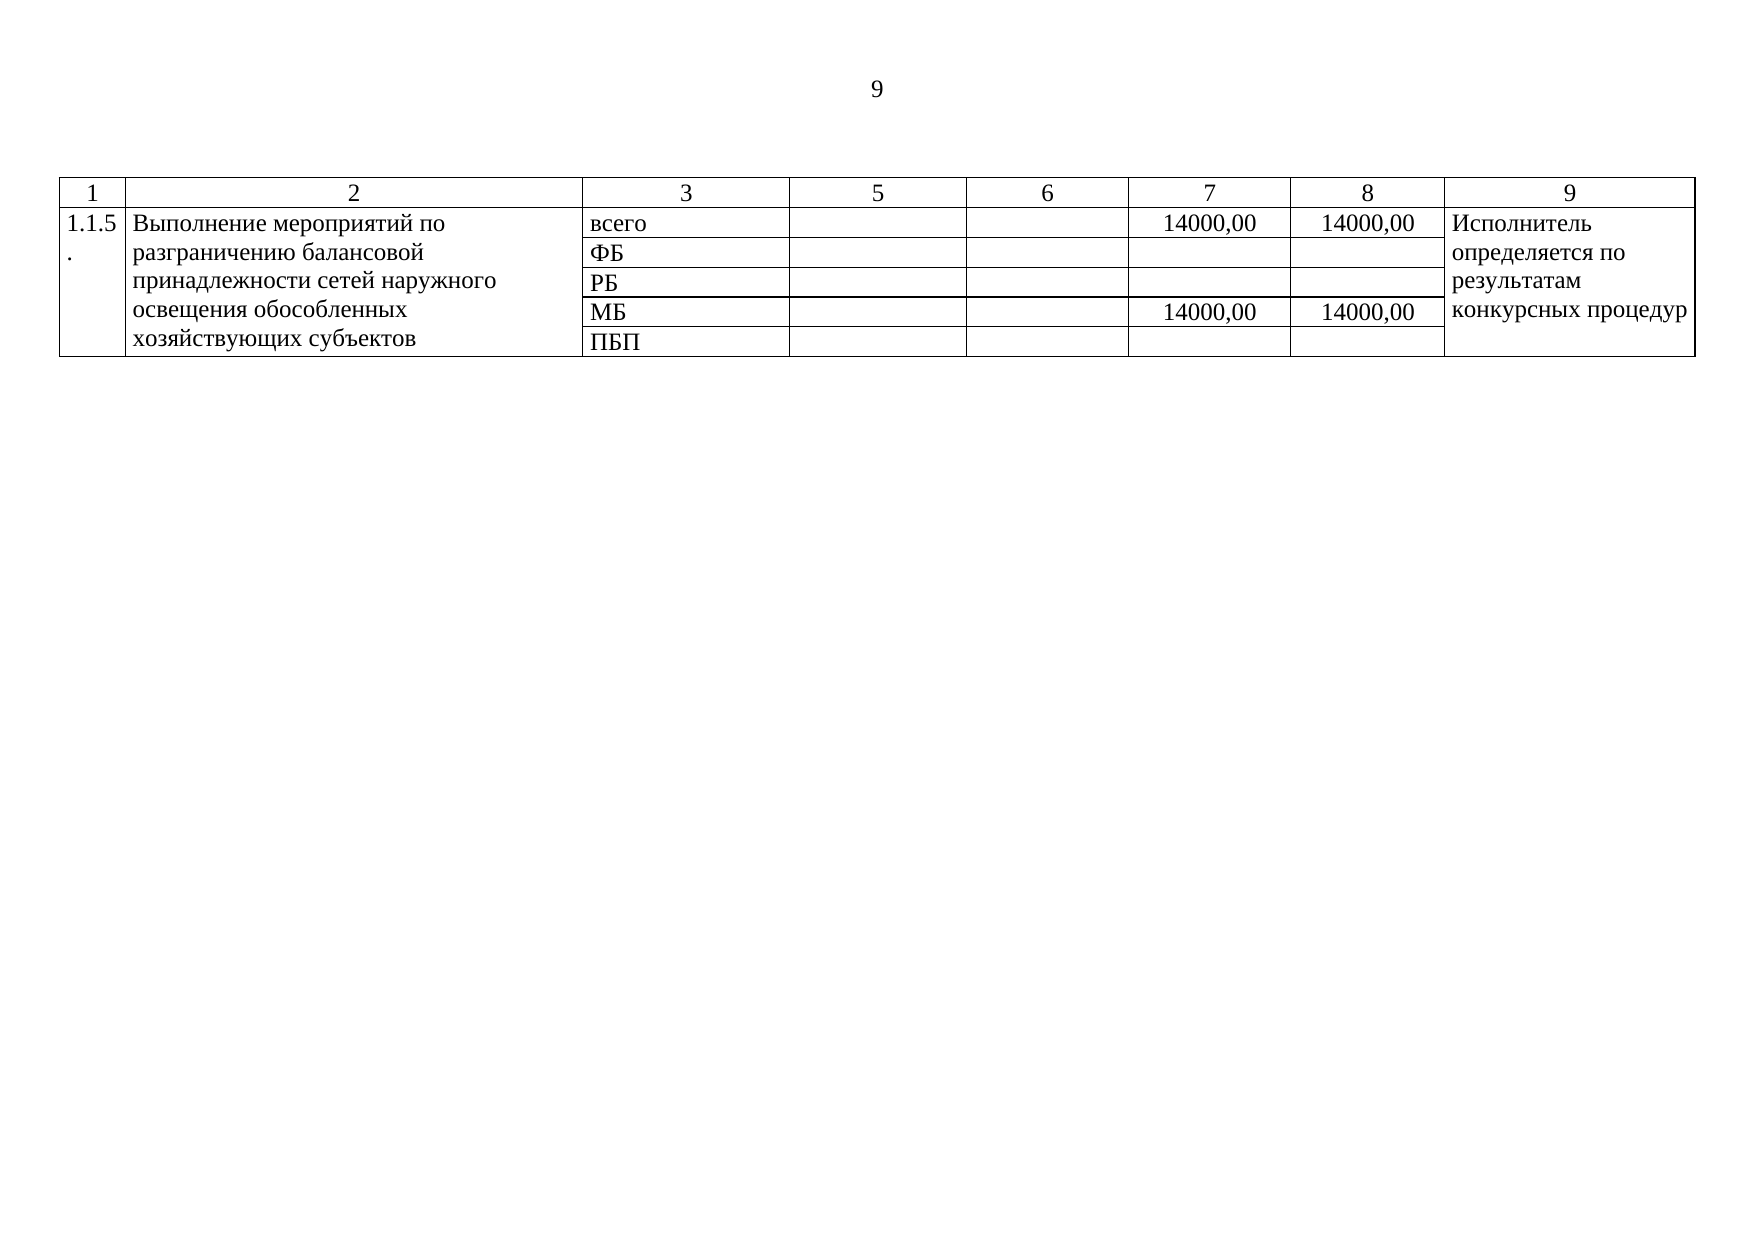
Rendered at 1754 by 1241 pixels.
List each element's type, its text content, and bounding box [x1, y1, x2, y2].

table_cell 14000,00 [1291, 298, 1444, 326]
table_cell ФБ [583, 238, 789, 267]
table_header 1 [60, 178, 125, 207]
table_header 6 [967, 178, 1128, 207]
table_cell [1129, 238, 1290, 267]
table_cell [1129, 268, 1290, 296]
table_cell [790, 238, 966, 267]
table_cell [790, 298, 966, 326]
table_cell [790, 268, 966, 296]
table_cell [1445, 208, 1694, 356]
table_cell [790, 327, 966, 356]
table_cell [1129, 327, 1290, 356]
table_cell Выполнение мероприятий по разграничению балансовой принадлежности сетей наружного освещения обособленных хозяйствующих субъектов [126, 208, 582, 356]
table_header 9 [1445, 178, 1694, 207]
table_cell [967, 208, 1128, 237]
table_cell 14000,00 [1129, 208, 1290, 237]
table_cell [967, 298, 1128, 326]
table_cell [1291, 327, 1444, 356]
table_cell МБ [583, 298, 789, 326]
table_cell ПБП [583, 327, 789, 356]
table_cell РБ [583, 268, 789, 296]
table_cell [1291, 238, 1444, 267]
table_cell всего [583, 208, 789, 237]
table_header 7 [1129, 178, 1290, 207]
table_header 2 [126, 178, 582, 207]
table_cell 14000,00 [1129, 298, 1290, 326]
table_cell [1291, 268, 1444, 296]
table_header 3 [583, 178, 789, 207]
table_cell 1.1.5. [60, 208, 125, 356]
table_cell [967, 327, 1128, 356]
table_header 5 [790, 178, 966, 207]
table_cell [967, 238, 1128, 267]
table_cell [790, 208, 966, 237]
table_cell 14000,00 [1291, 208, 1444, 237]
table_header 8 [1291, 178, 1444, 207]
table_cell [967, 268, 1128, 296]
